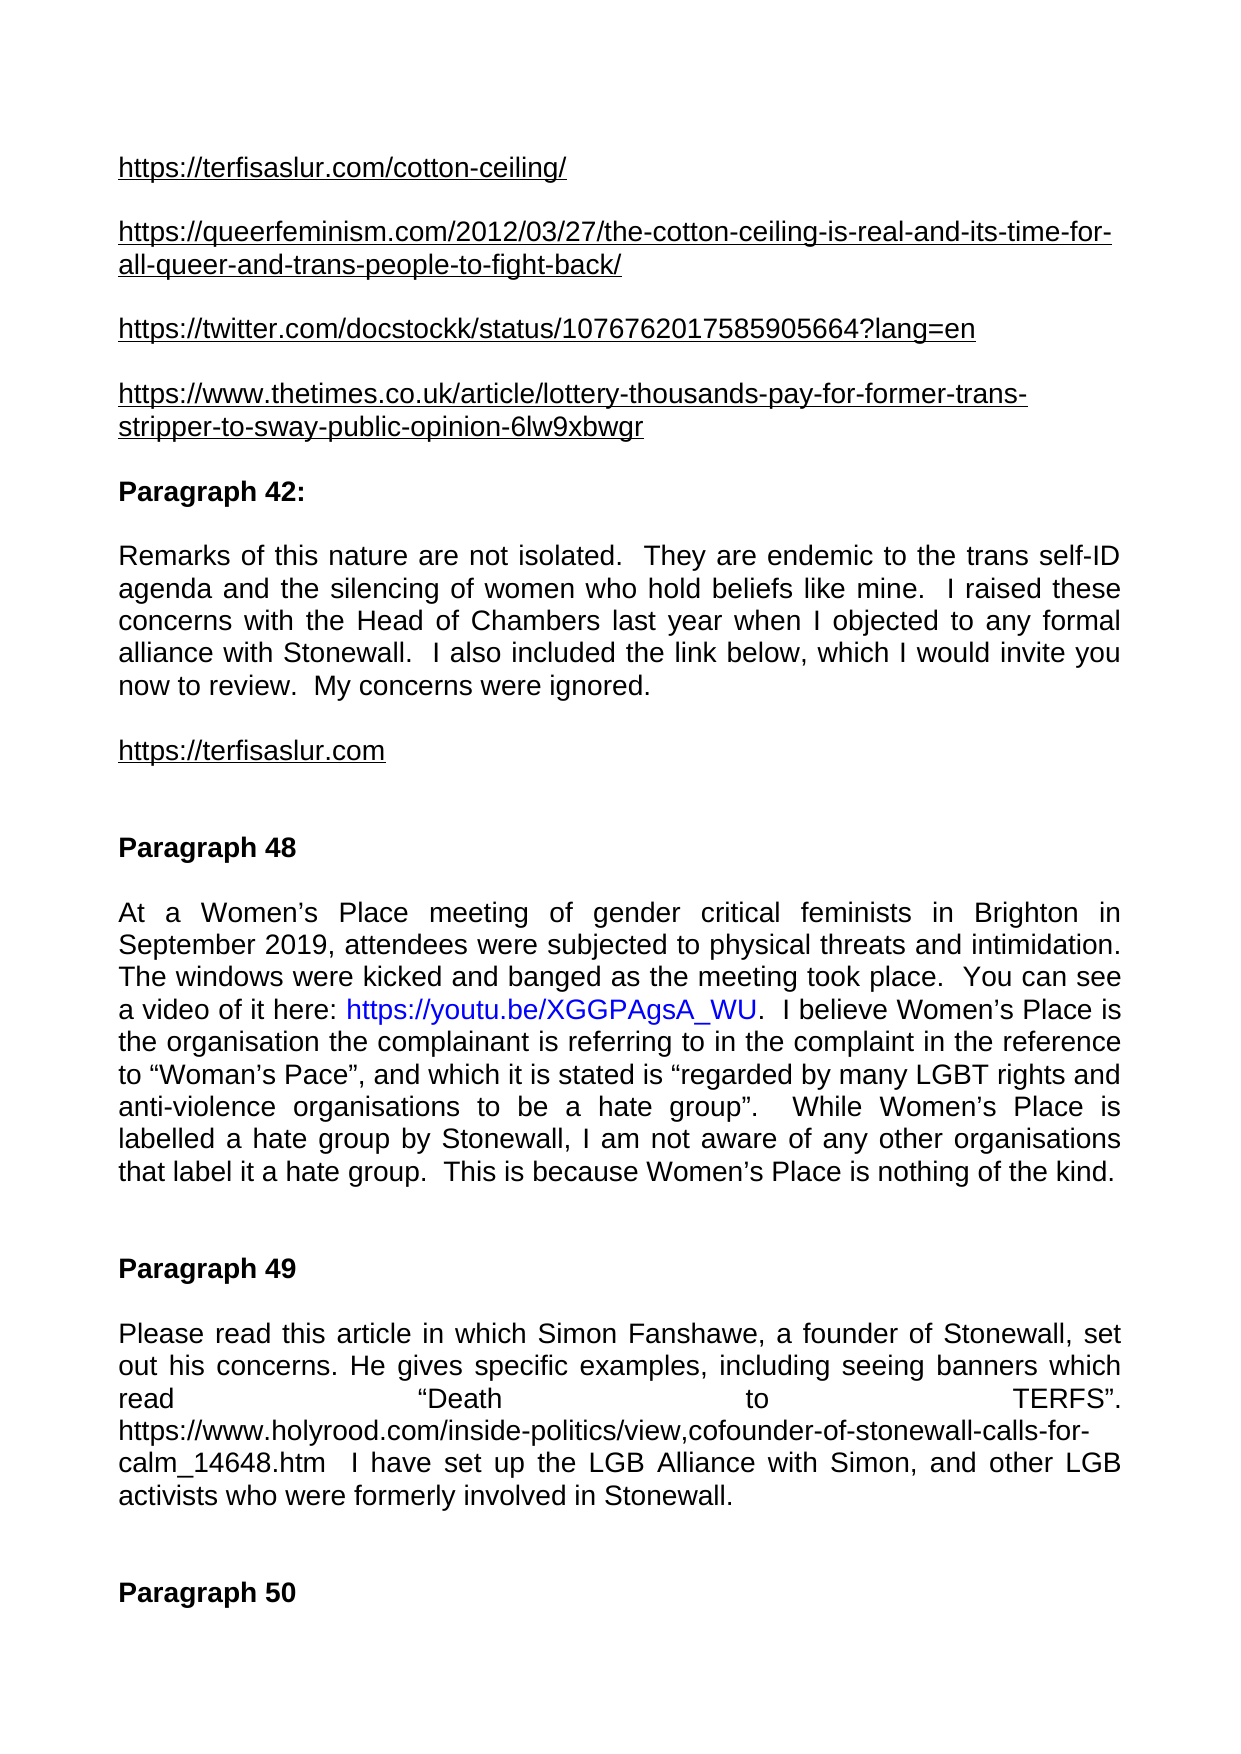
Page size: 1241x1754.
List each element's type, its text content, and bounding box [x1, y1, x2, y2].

text Paragraph 50 [118, 1576, 1122, 1608]
text https://terfisaslur.com/cotton-ceiling/ [118, 151, 1122, 183]
text https://twitter.com/docstockk/status/1076762017585905664?lang=en [118, 312, 1122, 345]
text Remarks of this nature are not isolated. They are endemic to the trans self-ID agenda and the silencing of women who hold beliefs like mine. I raised these concerns with the Head of Chambers last year when I objected to any formal alliance with Stonewall. I also included the link below, which I would invite you now to review. My concerns were ignored. [118, 539, 1122, 701]
text Paragraph 49 [118, 1252, 1122, 1284]
text Please read this article in which Simon Fanshawe, a founder of Stonewall, set out his concerns. He gives specific examples, including seeing banners which read “Death to TERFS”. https://www.holyrood.com/inside-politics/view,cofounder-of-stonewall-calls-for-calm_14648.htm I have set up the LGB Alliance with Simon, and other LGB activists who were formerly involved in Stonewall. [118, 1317, 1122, 1511]
text https://terfisaslur.com [118, 734, 1122, 766]
text https://queerfeminism.com/2012/03/27/the-cotton-ceiling-is-real-and-its-time-for-all-queer-and-trans-people-to-fight-back/ [118, 215, 1122, 280]
text Paragraph 48 [118, 831, 1122, 863]
text https://www.thetimes.co.uk/article/lottery-thousands-pay-for-former-trans-stripper-to-sway-public-opinion-6lw9xbwgr [118, 377, 1122, 442]
text At a Women’s Place meeting of gender critical feminists in Brighton in September 2019, attendees were subjected to physical threats and intimidation. The windows were kicked and banged as the meeting took place. You can see a video of it here: https://youtu.be/XGGPAgsA_WU. I believe Women’s Place is the organisation the complainant is referring to in the complaint in the reference to “Woman’s Pace”, and which it is stated is “regarded by many LGBT rights and anti-violence organisations to be a hate group”. While Women’s Place is labelled a hate group by Stonewall, I am not aware of any other organisations that label it a hate group. This is because Women’s Place is nothing of the kind. [118, 896, 1122, 1187]
text Paragraph 42: [118, 474, 1122, 507]
